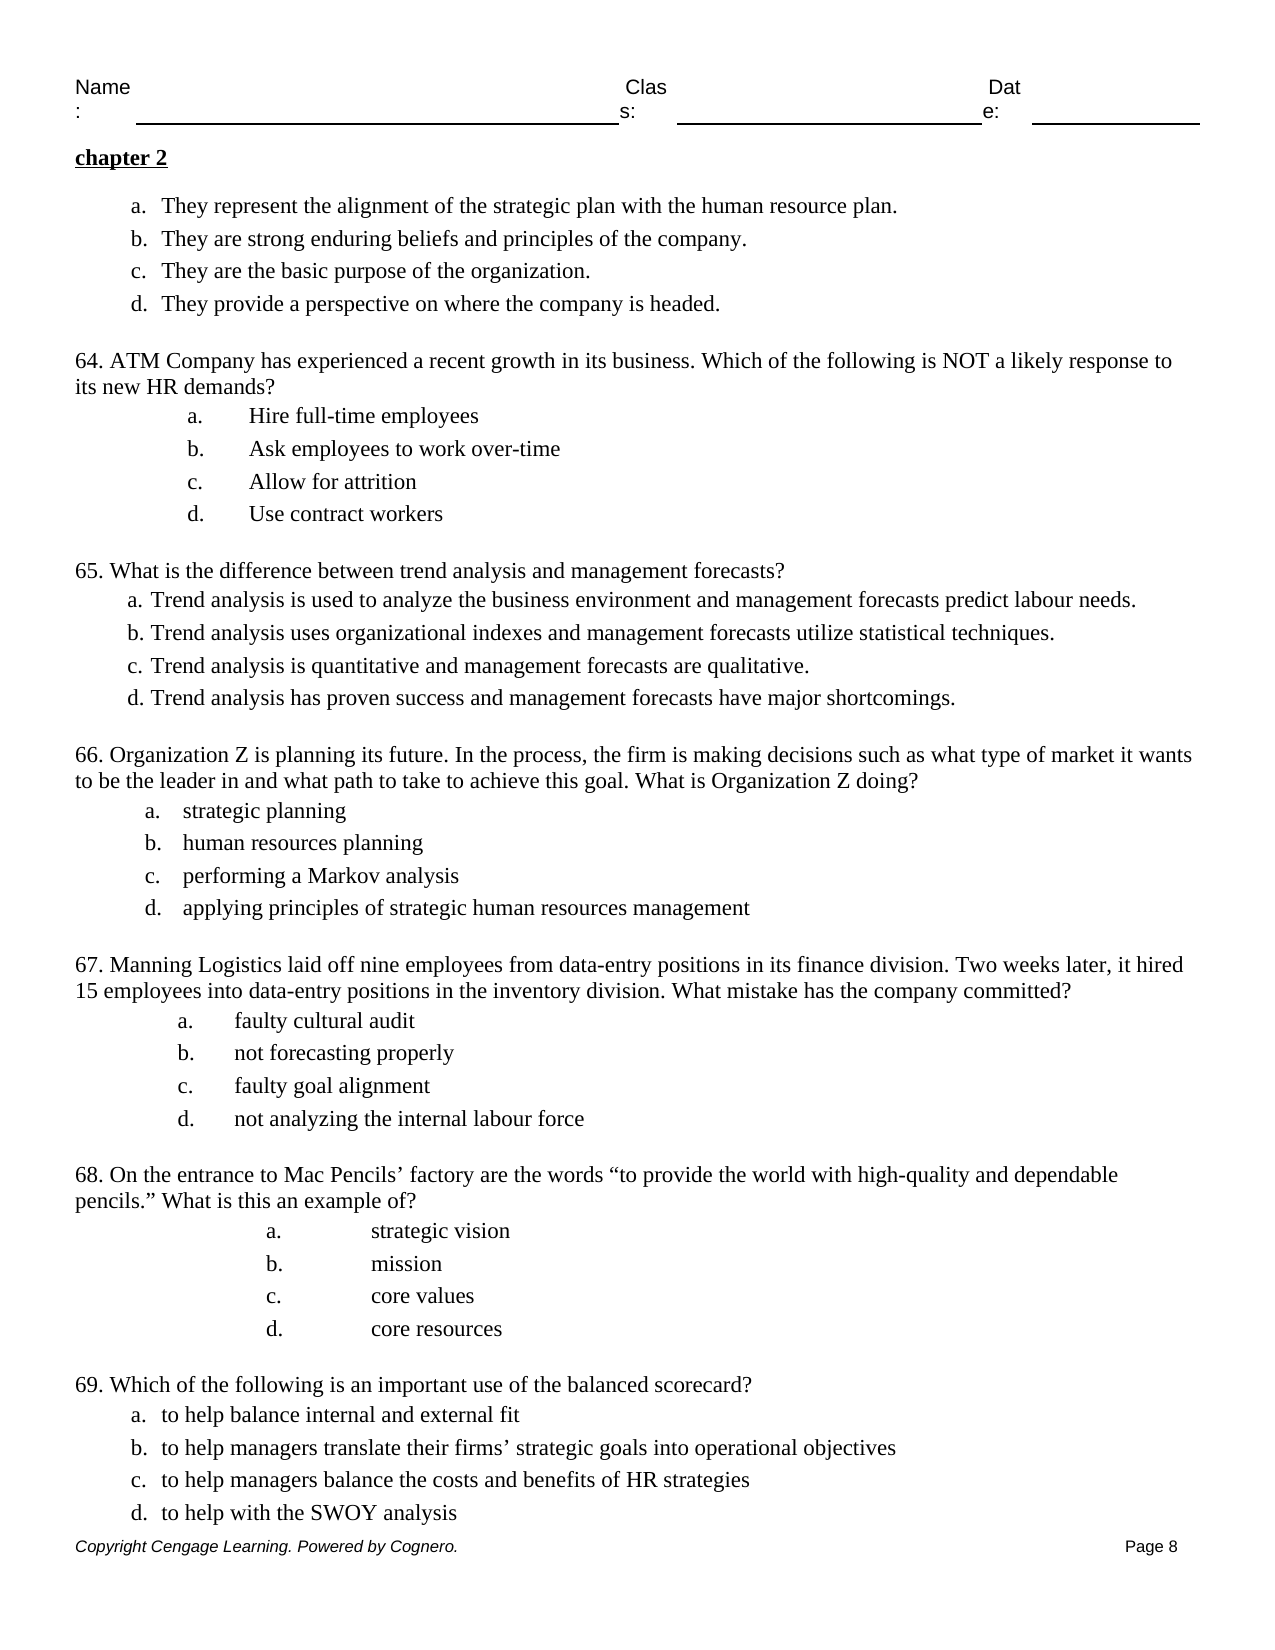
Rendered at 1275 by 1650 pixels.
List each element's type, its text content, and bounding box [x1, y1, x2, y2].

table_header 66. Organization Z is planning its future. In the process, the firm is making decisions such as what type of market it wants to be the leader in and what path to take to achieve this goal. What is Organization Z doing? [75, 741, 1200, 924]
table_header 67. Manning Logistics laid off nine employees from data-entry positions in its finance division. Two weeks later, it hired 15 employees into data-entry positions in the inventory division. What mistake has the company committed? [75, 951, 1200, 1134]
table_header 64. ATM Company has experienced a recent growth in its business. Which of the following is NOT a likely response to its new HR demands? [75, 347, 1200, 530]
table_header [75, 189, 1200, 320]
table_header 69. Which of the following is an important use of the balanced scorecard? [75, 1371, 1200, 1528]
table_header 65. What is the difference between trend analysis and management forecasts? [75, 557, 1200, 714]
table_header 68. On the entrance to Mac Pencils’ factory are the words “to provide the world with high-quality and dependable pencils.” What is this an example of? [75, 1161, 1200, 1344]
